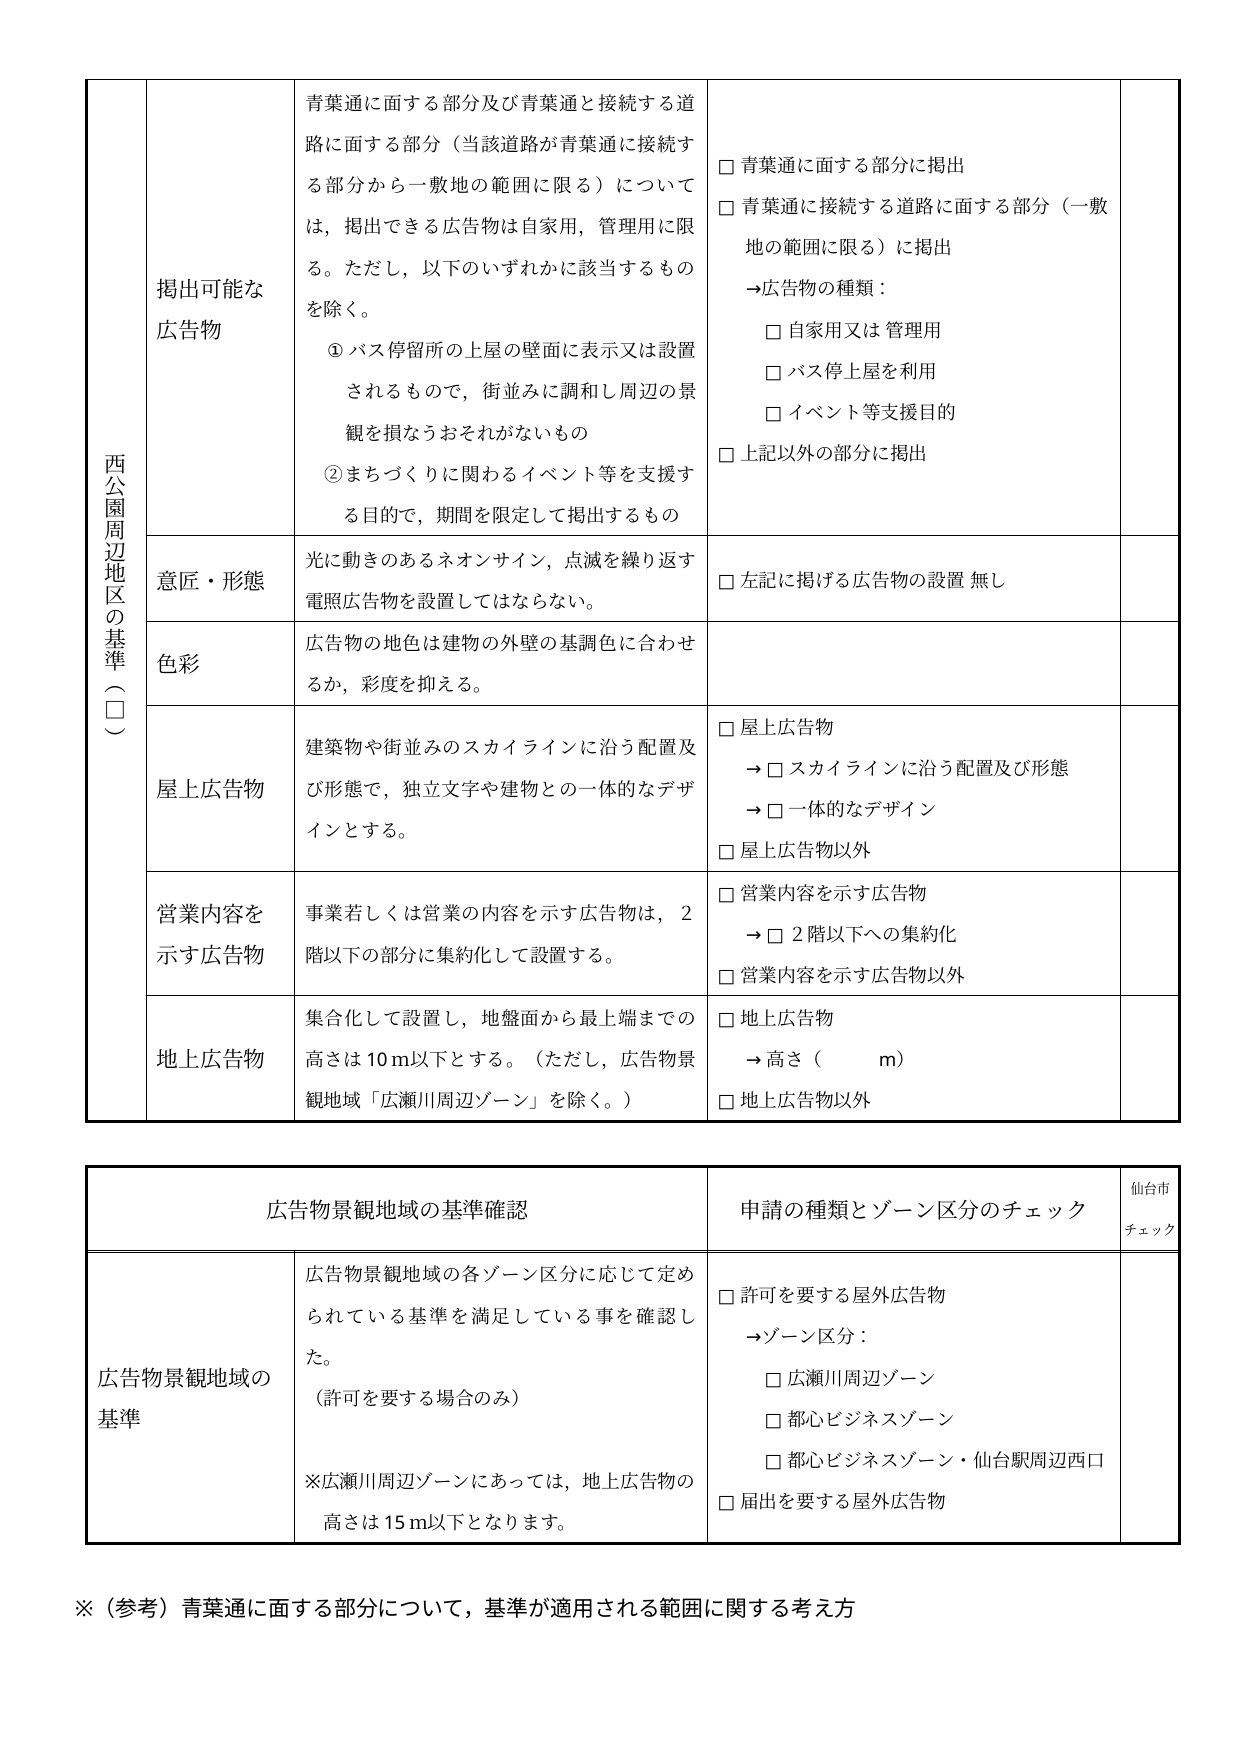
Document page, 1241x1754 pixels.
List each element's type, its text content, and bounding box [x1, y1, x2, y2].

table_cell 事業若しくは営業の内容を示す広告物は，２階以下の部分に集約化して設置する。 [295, 872, 707, 995]
table_cell [1121, 536, 1178, 621]
table_cell [708, 622, 1120, 704]
table_cell 広告物景観地域の 基準 [88, 1253, 294, 1542]
table_cell 集合化して設置し，地盤面から最上端までの高さは10ｍ以下とする。（ただし，広告物景観地域「広瀬川周辺ゾーン」を除く。） [295, 996, 707, 1120]
table_cell 広告物景観地域の各ゾーン区分に応じて定められている基準を満足している事を確認した。 （許可を要する場合のみ） ※広瀬川周辺ゾーンにあっては，地上広告物の 高さは15ｍ以下となります。 [295, 1253, 707, 1542]
table_header 申請の種類とゾーン区分のチェック [708, 1168, 1120, 1250]
table_cell 青葉通に面する部分及び青葉通と接続する道路に面する部分（当該道路が青葉通に接続する部分から一敷地の範囲に限る）については，掲出できる広告物は自家用，管理用に限る。ただし，以下のいずれかに該当するものを除く。 ①バス停留所の上屋の壁面に表示又は設置されるもので，街並みに調和し周辺の景観を損なうおそれがないもの ②まちづくりに関わるイベント等を支援する目的で，期間を限定して掲出するもの [295, 80, 707, 535]
table_header 仙台市 チェック [1121, 1168, 1178, 1250]
table_cell [1121, 706, 1178, 871]
table_cell [1121, 872, 1178, 995]
text ※（参考）青葉通に面する部分について，基準が適用される範囲に関する考え方 [75, 1586, 1165, 1628]
table_cell □ 営業内容を示す広告物 → □ ２階以下への集約化 □ 営業内容を示す広告物以外 [708, 872, 1120, 995]
table_cell 掲出可能な 広告物 [147, 80, 294, 535]
table_cell 西公園周辺地区の基準（ □ ） [88, 80, 146, 1120]
table_cell 営業内容を 示す広告物 [147, 872, 294, 995]
table_header 広告物景観地域の基準確認 [88, 1168, 707, 1250]
table_cell [1121, 80, 1178, 535]
table_cell □ 許可を要する屋外広告物 →ゾーン区分： □ 広瀬川周辺ゾーン □ 都心ビジネスゾーン □ 都心ビジネスゾーン・仙台駅周辺西口 □ 届出を要する屋外広告物 [708, 1253, 1120, 1542]
table_cell □ 青葉通に面する部分に掲出 □ 青葉通に接続する道路に面する部分（一敷地の範囲に限る）に掲出 →広告物の種類： □ 自家用又は 管理用 □ バス停上屋を利用 □ イベント等支援目的 □ 上記以外の部分に掲出 [708, 80, 1120, 535]
table_cell □ 屋上広告物 → □ スカイラインに沿う配置及び形態 → □ 一体的なデザイン □ 屋上広告物以外 [708, 706, 1120, 871]
table_cell 屋上広告物 [147, 706, 294, 871]
table_cell [1121, 622, 1178, 704]
table_cell [1121, 996, 1178, 1120]
table_cell □ 地上広告物 → 高さ（ m） □ 地上広告物以外 [708, 996, 1120, 1120]
table_cell 建築物や街並みのスカイラインに沿う配置及び形態で，独立文字や建物との一体的なデザインとする。 [295, 706, 707, 871]
table_cell 光に動きのあるネオンサイン，点滅を繰り返す 電照広告物を設置してはならない。 [295, 536, 707, 621]
table_cell □ 左記に掲げる広告物の設置 無し [708, 536, 1120, 621]
table_cell 地上広告物 [147, 996, 294, 1120]
table_cell [1121, 1253, 1178, 1542]
table_cell 色彩 [147, 622, 294, 704]
table_cell 意匠・形態 [147, 536, 294, 621]
table_cell 広告物の地色は建物の外壁の基調色に合わせるか，彩度を抑える。 [295, 622, 707, 704]
